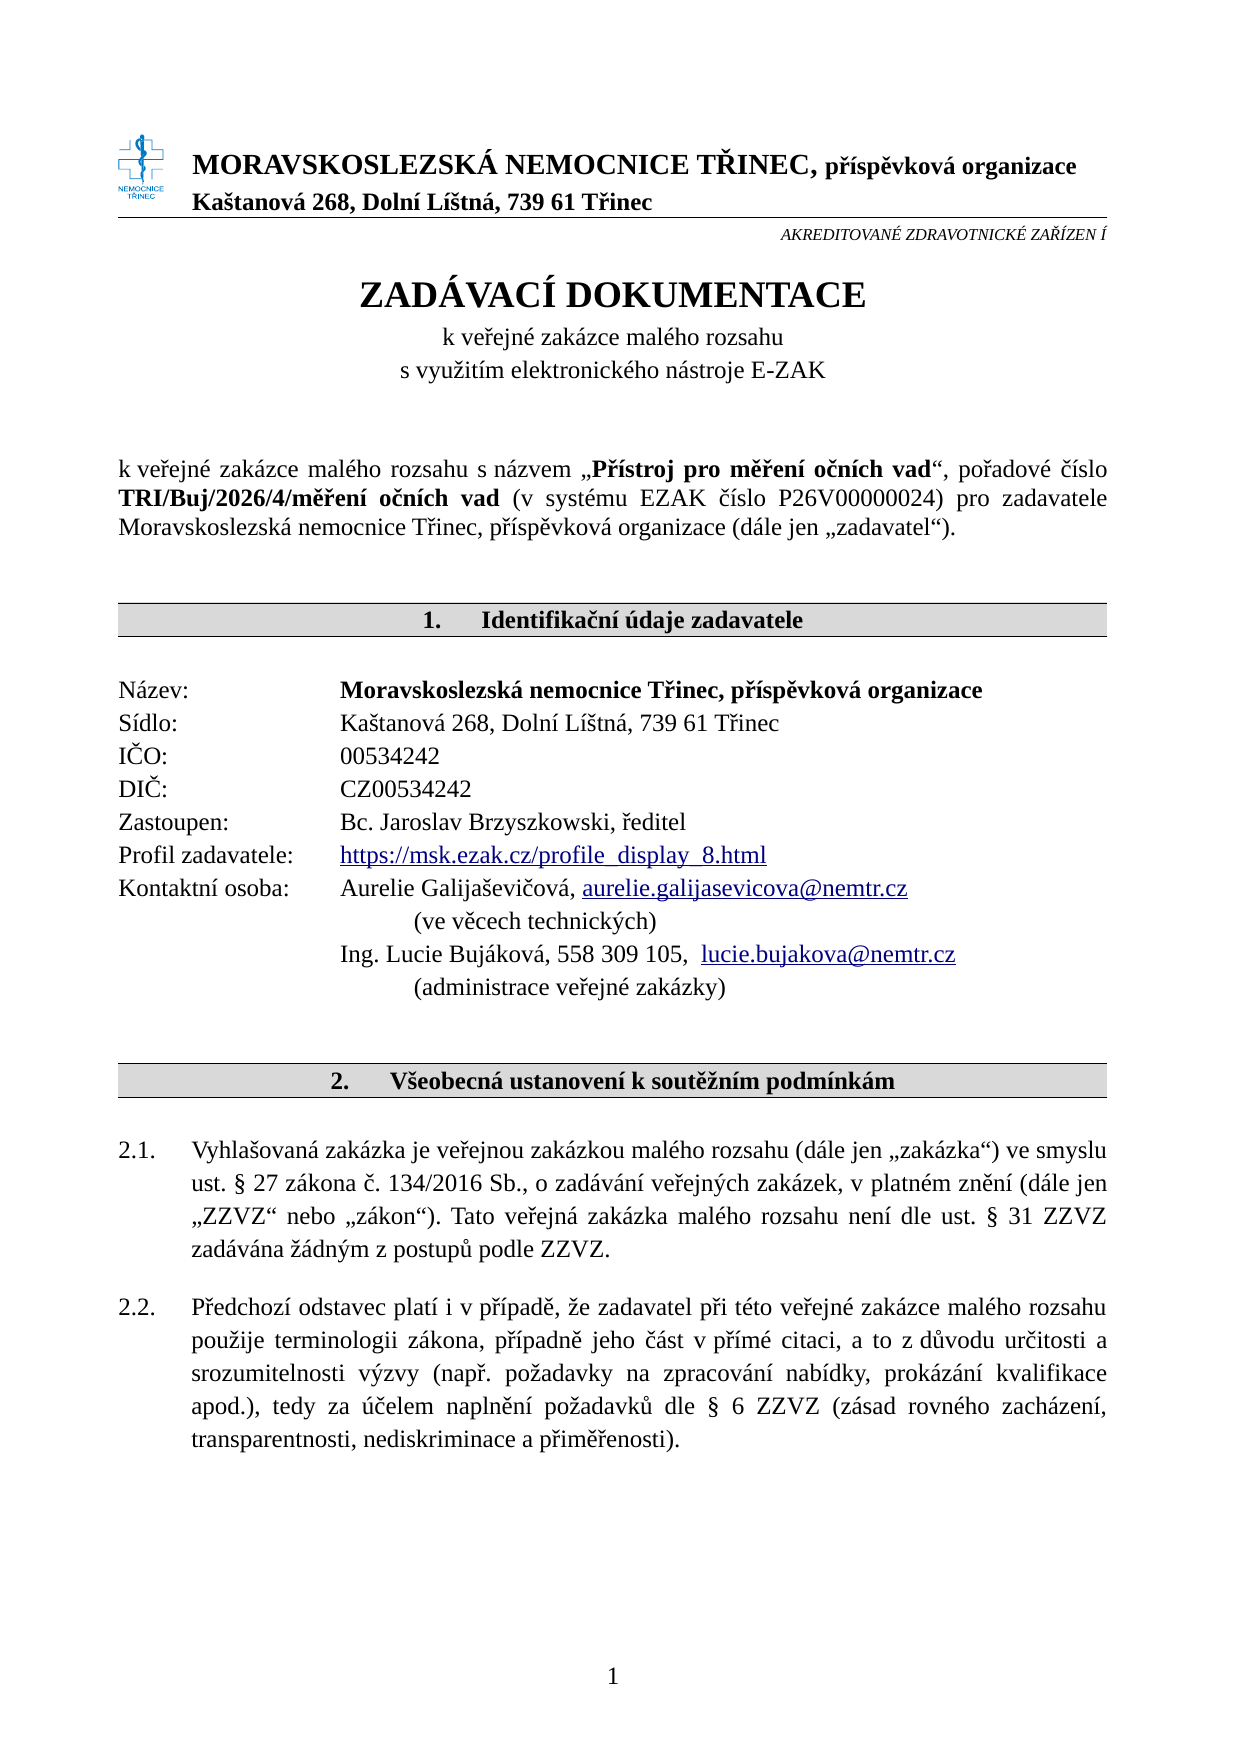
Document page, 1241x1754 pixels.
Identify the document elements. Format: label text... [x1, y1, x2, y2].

list Identifikační údaje zadavatele [118, 604, 1107, 636]
list Předchozí odstavec platí i v případě, že zadavatel při této veřejné zakázce malého rozsahu použije terminologii zákona, případně jeho část v přímé citaci, a to z důvodu určitosti a srozumitelnosti výzvy (např. požadavky na zpracování nabídky, prokázání kvalifikace apod.), tedy za účelem naplnění požadavků dle § 6 ZZVZ (zásad rovného zacházení, transparentnosti, nediskriminace a přiměřenosti). [118, 1292, 1107, 1453]
text s využitím elektronického nástroje E-ZAK [118, 355, 1107, 384]
text Kontaktní osoba: Aurelie Galijaševičová, aurelie.galijasevicova@nemtr.cz [118, 873, 1107, 902]
text Sídlo: Kaštanová 268, Dolní Líštná, 739 61 Třinec [118, 708, 1107, 736]
text DIČ: CZ00534242 [118, 774, 1107, 802]
text k veřejné zakázce malého rozsahu s názvem „Přístroj pro měření očních vad“, pořadové číslo TRI/Buj/2026/4/měření očních vad (v systému EZAK číslo P26V00000024) pro zadavatele Moravskoslezská nemocnice Třinec, příspěvková organizace (dále jen „zadavatel“). [118, 454, 1107, 541]
text Název: Moravskoslezská nemocnice Třinec, příspěvková organizace [118, 675, 1107, 703]
list Všeobecná ustanovení k soutěžním podmínkám [118, 1064, 1107, 1097]
text Zastoupen: Bc. Jaroslav Brzyszkowski, ředitel [118, 807, 1107, 836]
text ZADÁVACÍ DOKUMENTACE [118, 273, 1107, 316]
list Vyhlašovaná zakázka je veřejnou zakázkou malého rozsahu (dále jen „zakázka“) ve smyslu ust. § 27 zákona č. 134/2016 Sb., o zadávání veřejných zakázek, v platném znění (dále jen „ZZVZ“ nebo „zákon“). Tato veřejná zakázka malého rozsahu není dle ust. § 31 ZZVZ zadávána žádným z postupů podle ZZVZ. [118, 1135, 1107, 1263]
text IČO: 00534242 [118, 741, 1107, 769]
text (administrace veřejné zakázky) [156, 972, 1107, 1001]
text Profil zadavatele: https://msk.ezak.cz/profile_display_8.html [118, 840, 1107, 868]
text Ing. Lucie Bujáková, 558 309 105, lucie.bujakova@nemtr.cz [118, 939, 1107, 968]
text (ve věcech technických) [118, 906, 1107, 934]
text k veřejné zakázce malého rozsahu [118, 322, 1107, 351]
